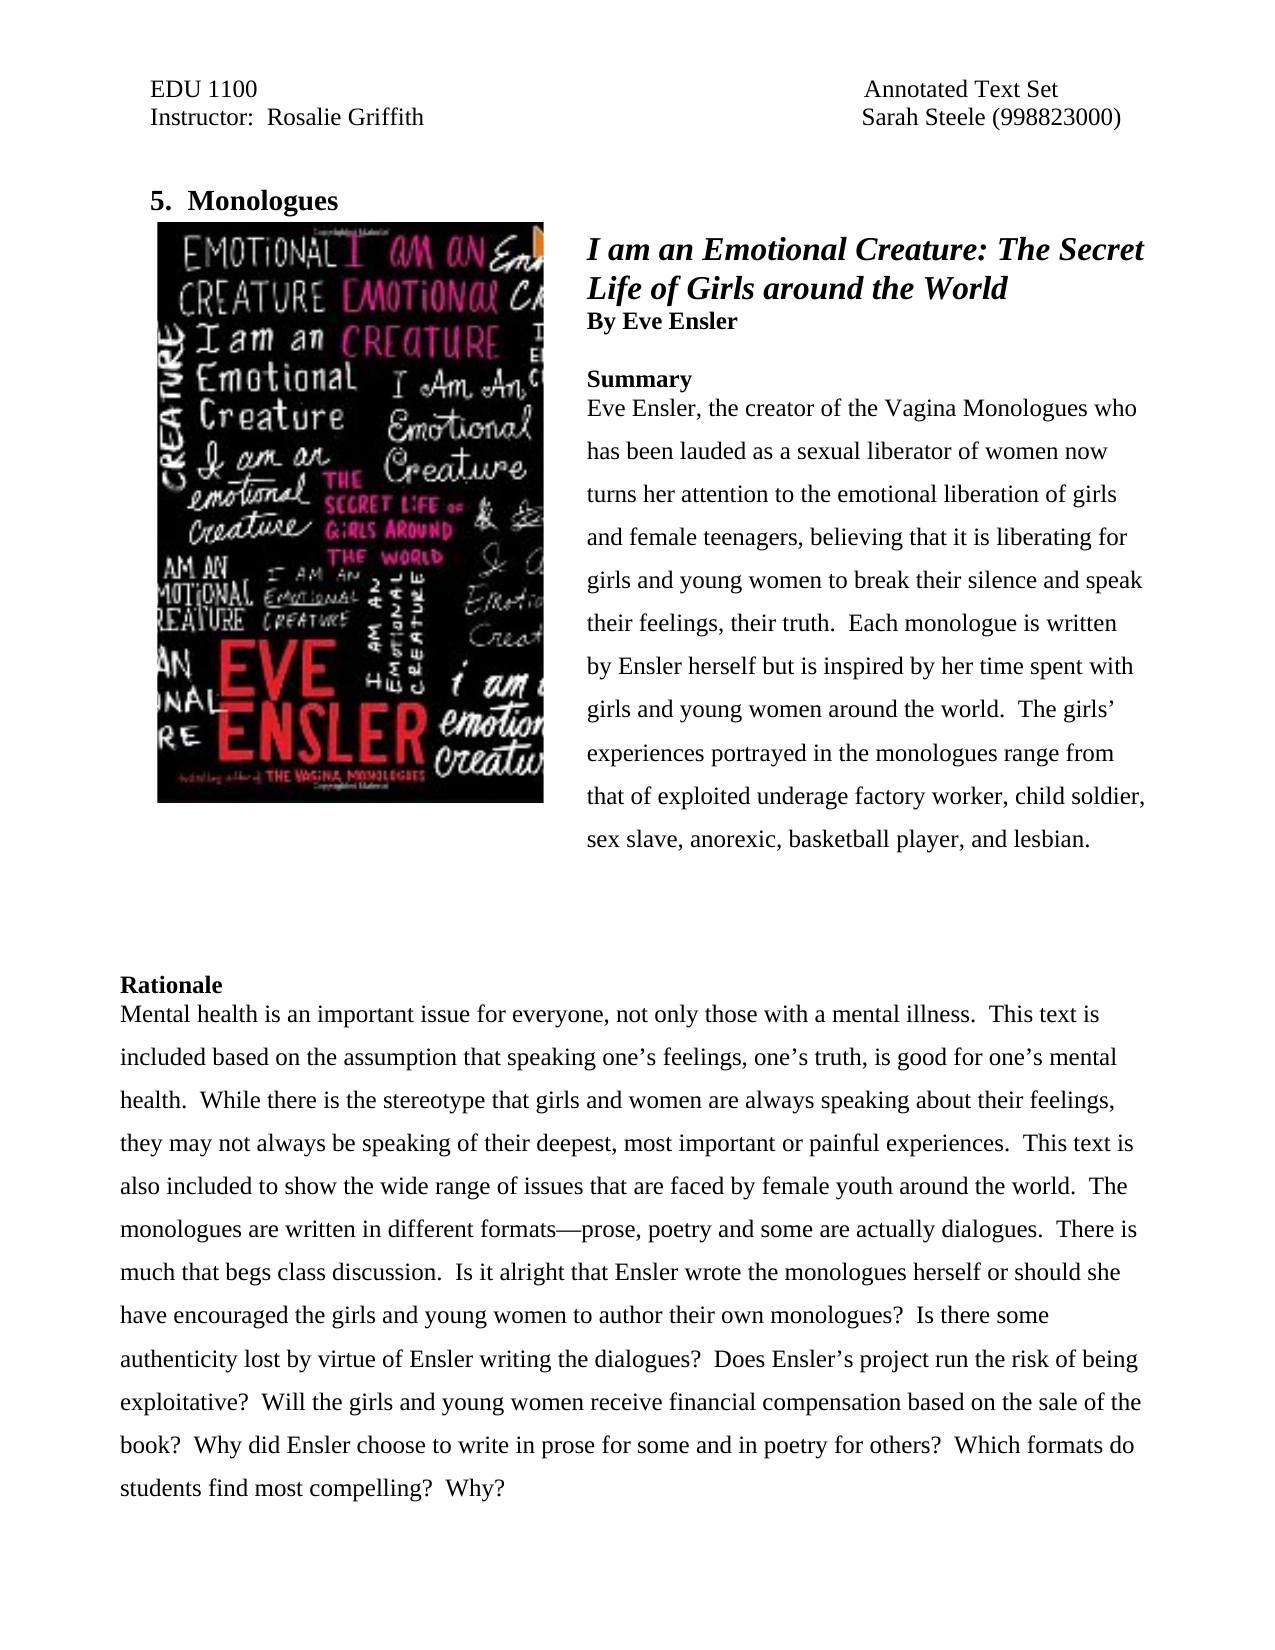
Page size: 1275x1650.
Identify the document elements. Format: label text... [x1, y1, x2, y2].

picture [157, 222, 544, 803]
list Monologues [150, 183, 1125, 217]
